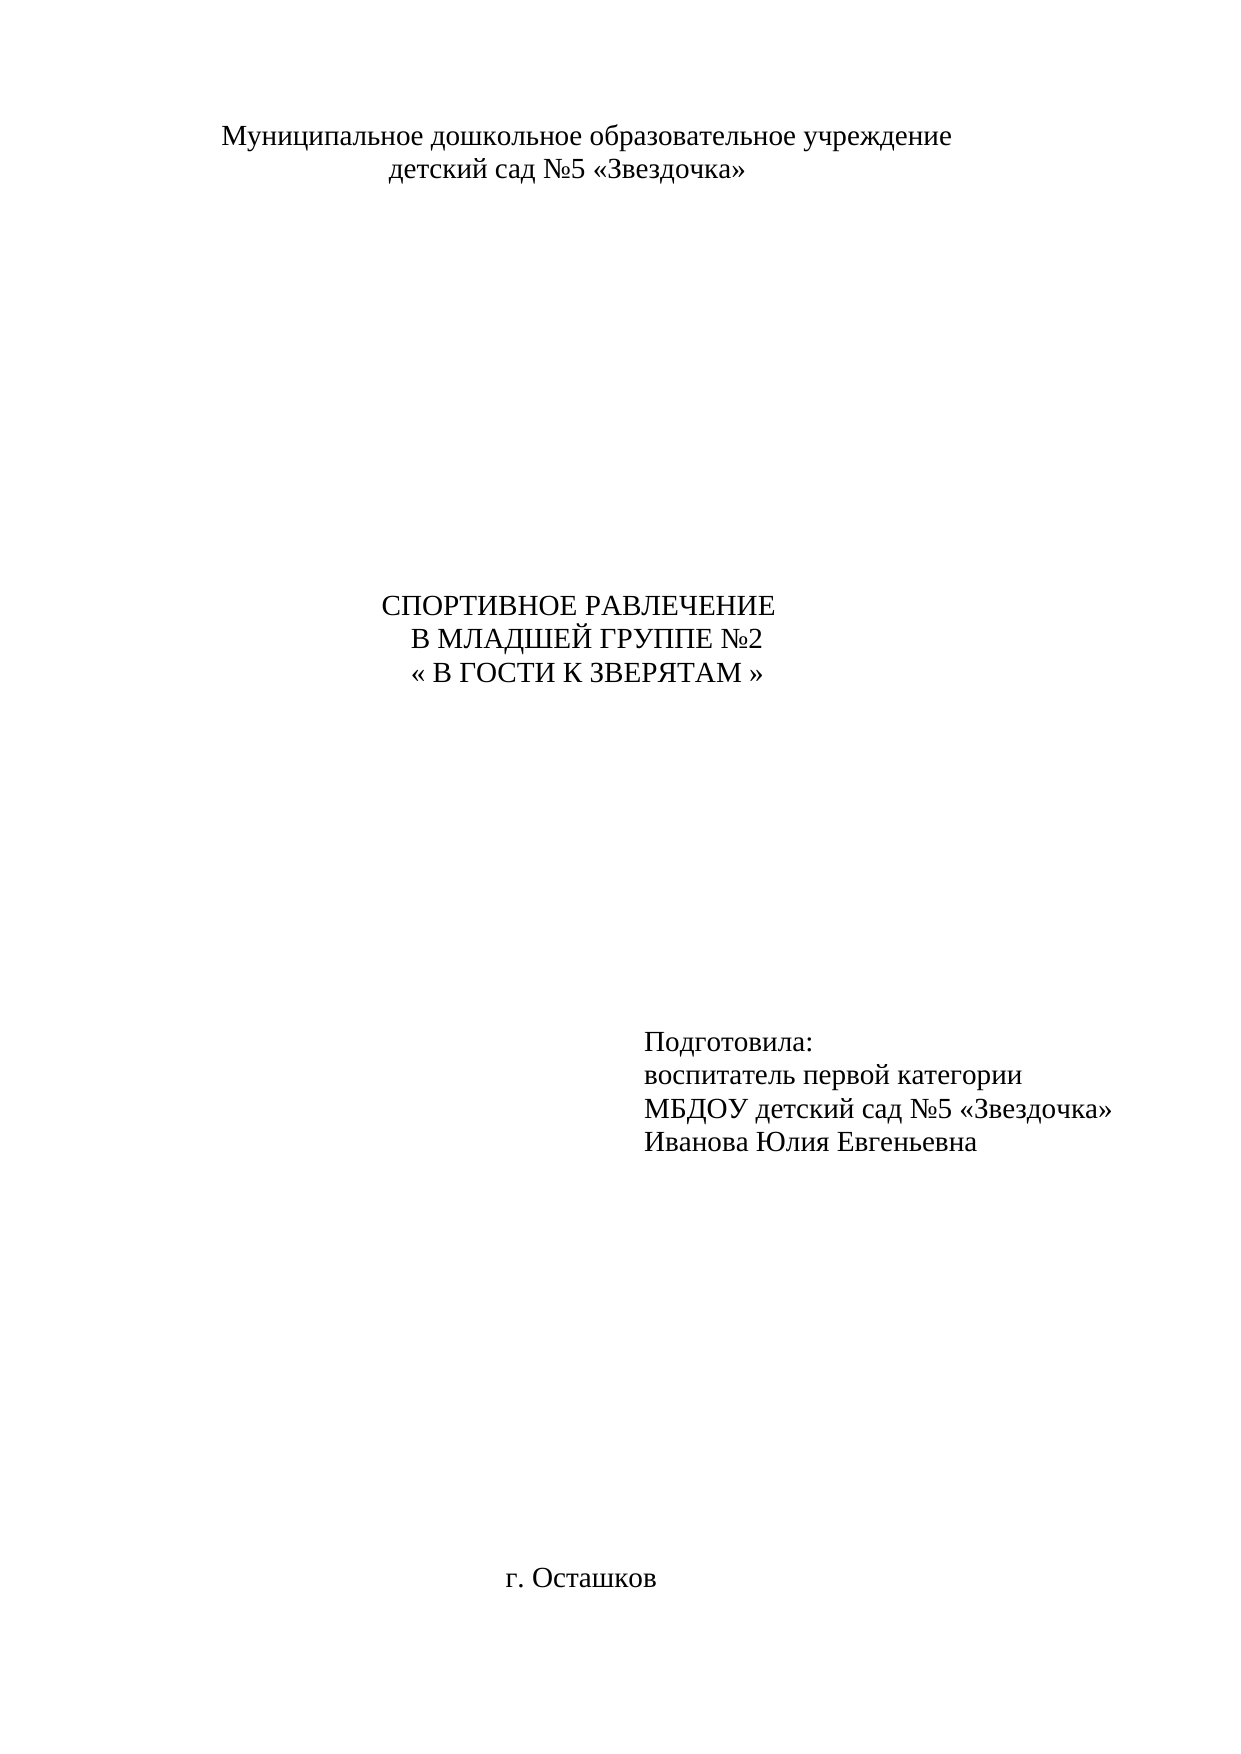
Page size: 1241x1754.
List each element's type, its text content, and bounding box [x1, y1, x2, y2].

text Подготовила: [177, 1024, 1152, 1057]
text детский сад №5 «Звездочка» [177, 152, 1152, 185]
text СПОРТИВНОЕ РАВЛЕЧЕНИЕ [177, 588, 1152, 621]
text МБДОУ детский сад №5 «Звездочка» [177, 1091, 1152, 1124]
text « В ГОСТИ К ЗВЕРЯТАМ » [177, 655, 1152, 688]
text г. Осташков [177, 1560, 1152, 1594]
text Муниципальное дошкольное образовательное учреждение [177, 118, 1152, 152]
text воспитатель первой категории [177, 1057, 1152, 1091]
text Иванова Юлия Евгеньевна [177, 1124, 1152, 1158]
text В МЛАДШЕЙ ГРУППЕ №2 [177, 621, 1152, 655]
